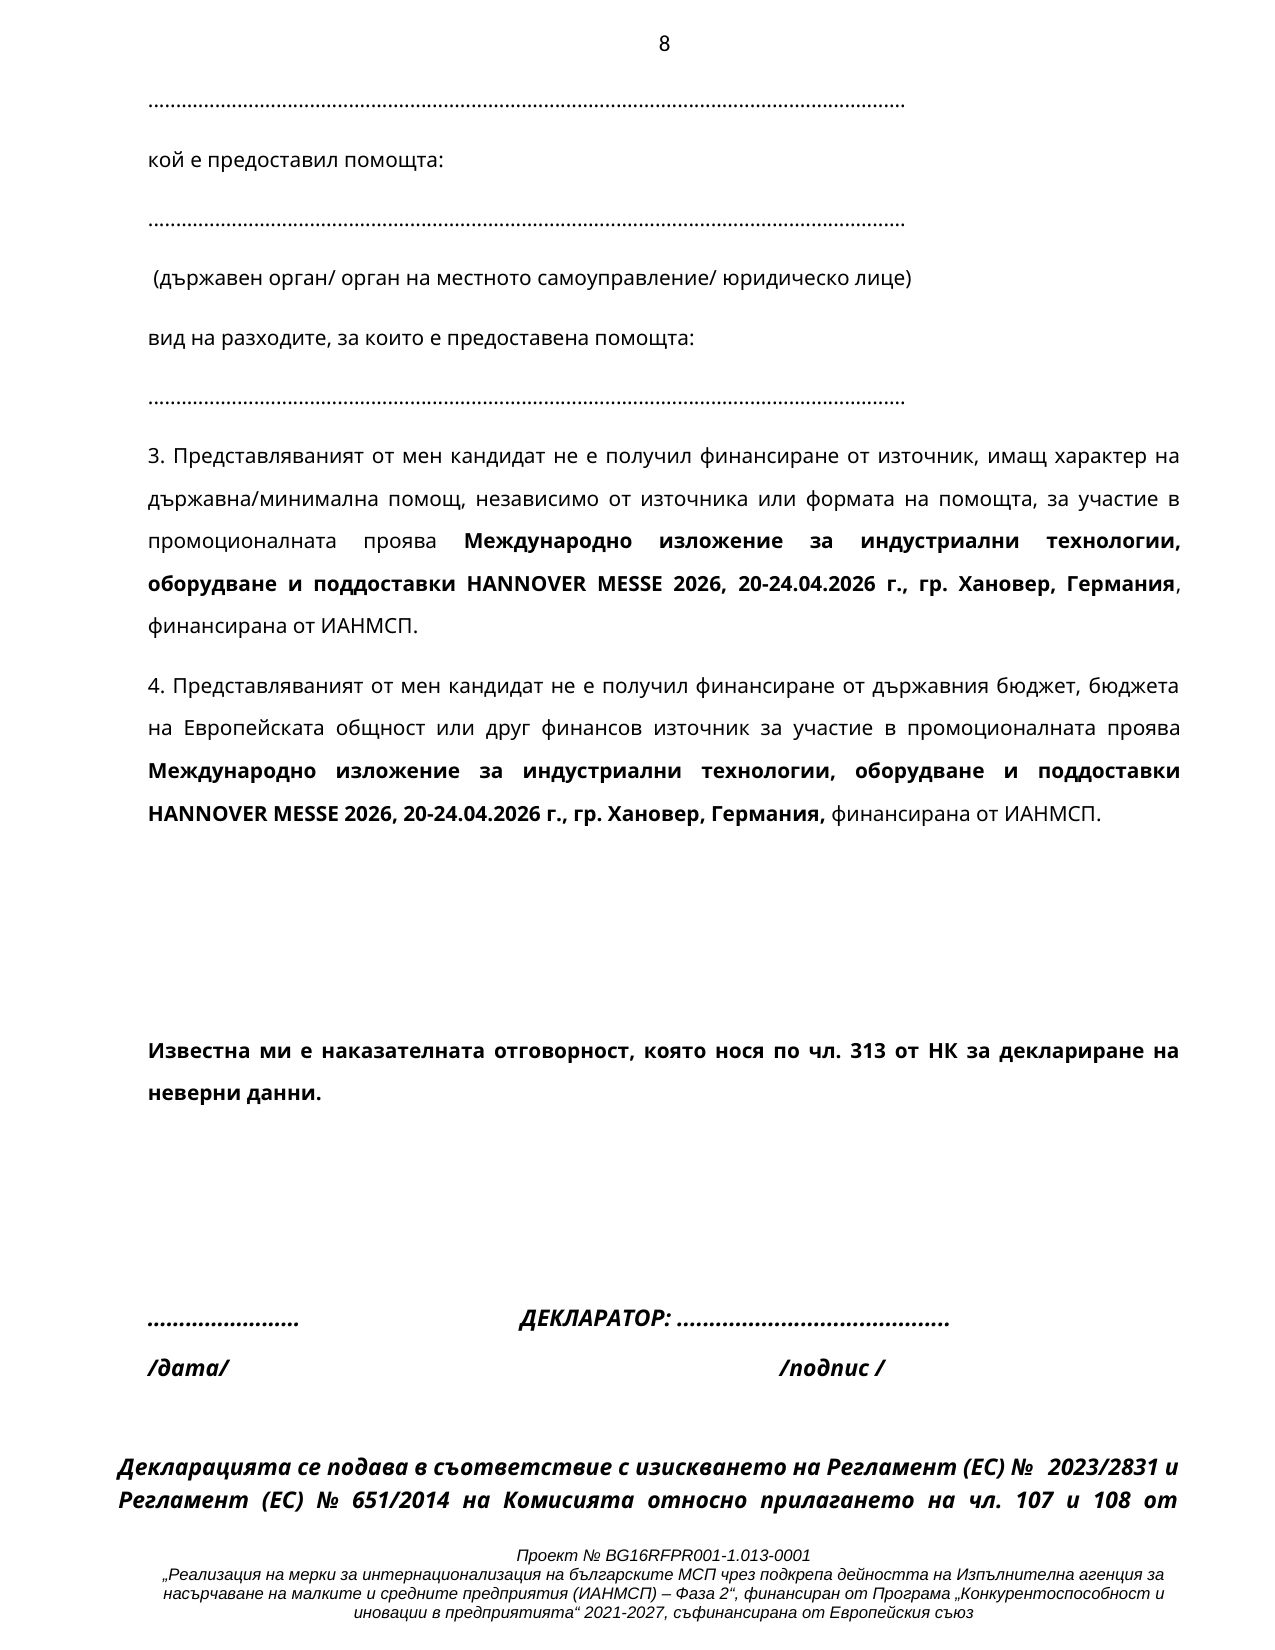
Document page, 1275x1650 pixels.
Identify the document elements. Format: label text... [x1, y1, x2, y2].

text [118, 1451, 1181, 1515]
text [148, 86, 1181, 114]
text вид на разходите, за които е предоставена помощта: [148, 323, 1181, 351]
text ........................................................................................................................................ [148, 382, 1181, 410]
text 4. Представляваният от мен кандидат не е получил финансиране от държавния бюджет, бюджета на Европейската общност или друг финансов източник за участие в промоционалната проява Международно изложение за индустриални технологии, оборудване и поддоставки HANNOVER MESSE 2026, 20-24.04.2026 г., гр. Хановер, Германия, финансирана от ИАНМСП. [148, 671, 1181, 827]
text Известна ми е наказателната отговорност, която нося по чл. 313 от НК за деклариране на неверни данни. [148, 1036, 1181, 1107]
text кой е предоставил помощта: [148, 145, 1181, 173]
text (държавен орган/ орган на местното самоуправление/ юридическо лице) [148, 263, 1181, 292]
text …………………… ДЕКЛАРАТОР: .......................................... [148, 1302, 1181, 1334]
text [148, 204, 1181, 233]
text /дата/ /подпис / [148, 1352, 1181, 1383]
text 3. Представляваният от мен кандидат не е получил финансиране от източник, имащ характер на държавна/минимална помощ, независимо от източника или формата на помощта, за участие в промоционалната проява Международно изложение за индустриални технологии, оборудване и поддоставки HANNOVER MESSE 2026, 20-24.04.2026 г., гр. Хановер, Германия, финансирана от ИАНМСП. [148, 441, 1181, 640]
